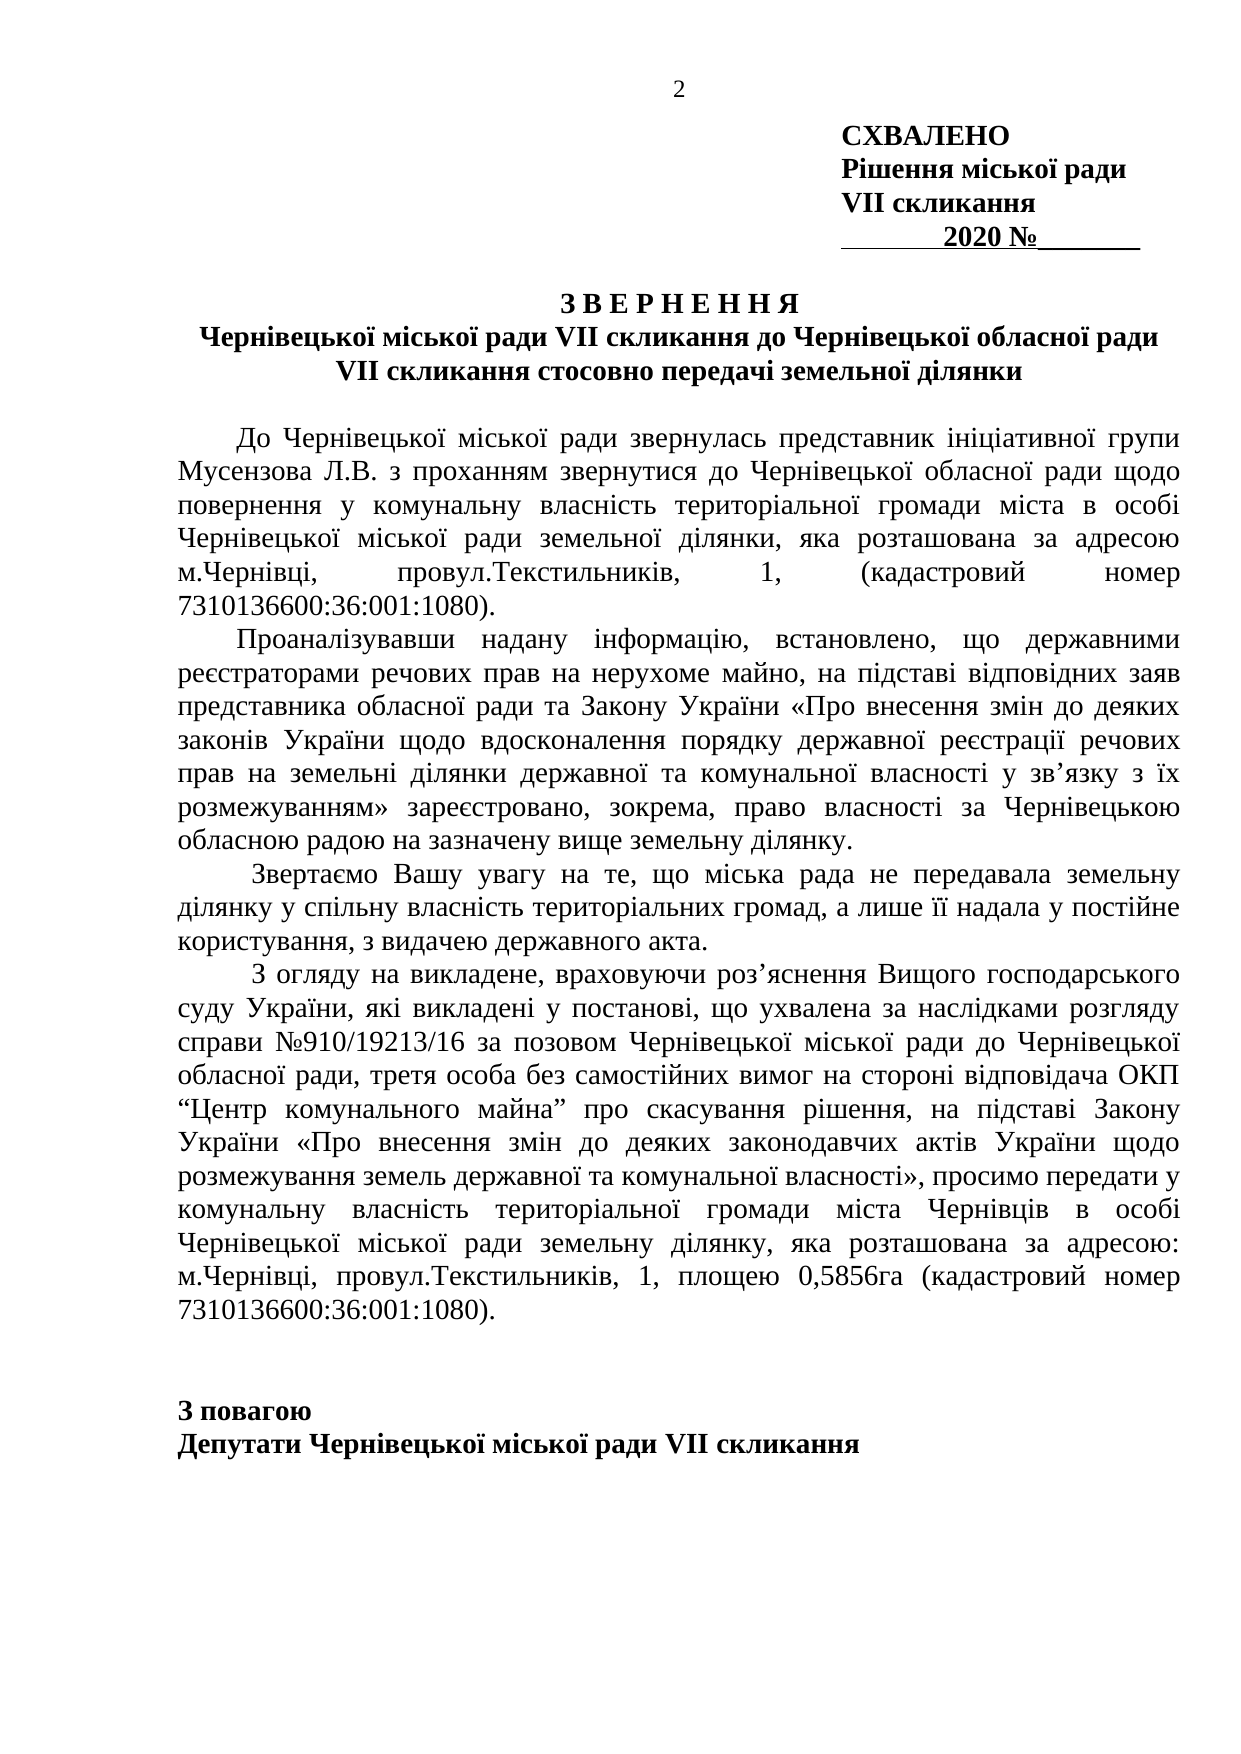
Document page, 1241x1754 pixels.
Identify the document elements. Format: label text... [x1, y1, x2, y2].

text Звертаємо Вашу увагу на те, що міська рада не передавала земельну ділянку у спільну власність територіальних громад, а лише її надала у постійне користування, з видачею державного акта. [177, 856, 1181, 957]
text СХВАЛЕНО [841, 118, 1181, 152]
text Депутати Чернівецької міської ради VII скликання [177, 1426, 1181, 1460]
text З повагою [177, 1393, 1181, 1426]
text VII скликання [841, 185, 1181, 219]
text 2020 №_______ [841, 219, 1181, 252]
text Рішення міської ради [841, 152, 1181, 185]
text До Чернівецької міської ради звернулась представник ініціативної групи Мусензова Л.В. з проханням звернутися до Чернівецької обласної ради щодо повернення у комунальну власність територіальної громади міста в особі Чернівецької міської ради земельної ділянки, яка розташована за адресою м.Чернівці, провул.Текстильників, 1, (кадастровий номер 7310136600:36:001:1080). [177, 420, 1181, 621]
text Чернівецької міської ради VII скликання до Чернівецької обласної ради VII скликання стосовно передачі земельної ділянки [177, 319, 1181, 386]
text Проаналізувавши надану інформацію, встановлено, що державними реєстраторами речових прав на нерухоме майно, на підставі відповідних заяв представника обласної ради та Закону України «Про внесення змін до деяких законів України щодо вдосконалення порядку державної реєстрації речових прав на земельні ділянки державної та комунальної власності у зв’язку з їх розмежуванням» зареєстровано, зокрема, право власності за Чернівецькою обласною радою на зазначену вище земельну ділянку. [177, 621, 1181, 856]
text З В Е Р Н Е Н Н Я [177, 286, 1181, 319]
text З огляду на викладене, враховуючи роз’яснення Вищого господарського суду України, які викладені у постанові, що ухвалена за наслідками розгляду справи №910/19213/16 за позовом Чернівецької міської ради до Чернівецької обласної ради, третя особа без самостійних вимог на стороні відповідача ОКП “Центр комунального майна” про скасування рішення, на підставі Закону України «Про внесення змін до деяких законодавчих актів України щодо розмежування земель державної та комунальної власності», просимо передати у комунальну власність територіальної громади міста Чернівців в особі Чернівецької міської ради земельну ділянку, яка розташована за адресою: м.Чернівці, провул.Текстильників, 1, площею 0,5856га (кадастровий номер 7310136600:36:001:1080). [177, 957, 1181, 1326]
